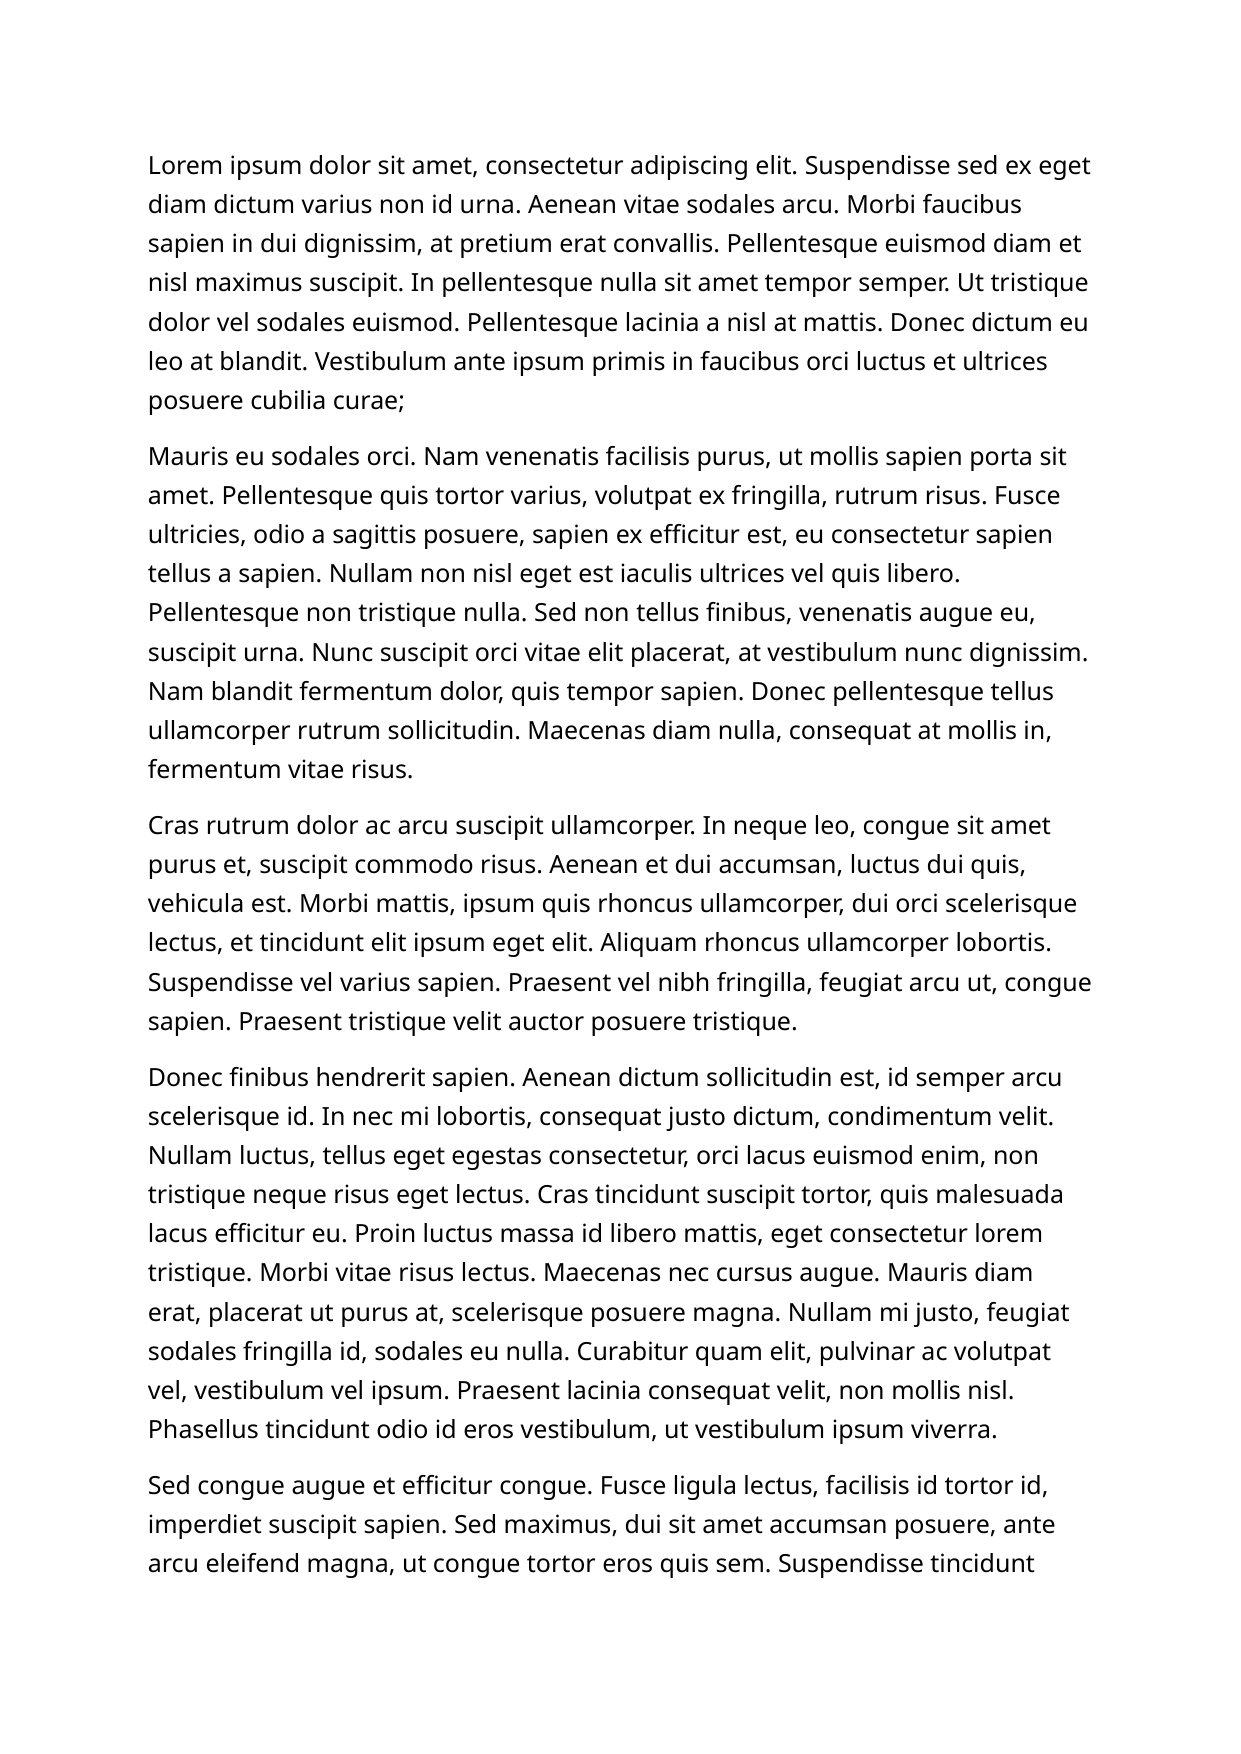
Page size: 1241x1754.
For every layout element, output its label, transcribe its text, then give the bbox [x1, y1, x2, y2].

text Cras rutrum dolor ac arcu suscipit ullamcorper. In neque leo, congue sit amet purus et, suscipit commodo risus. Aenean et dui accumsan, luctus dui quis, vehicula est. Morbi mattis, ipsum quis rhoncus ullamcorper, dui orci scelerisque lectus, et tincidunt elit ipsum eget elit. Aliquam rhoncus ullamcorper lobortis. Suspendisse vel varius sapien. Praesent vel nibh fringilla, feugiat arcu ut, congue sapien. Praesent tristique velit auctor posuere tristique. [148, 808, 1093, 1037]
text Lorem ipsum dolor sit amet, consectetur adipiscing elit. Suspendisse sed ex eget diam dictum varius non id urna. Aenean vitae sodales arcu. Morbi faucibus sapien in dui dignissim, at pretium erat convallis. Pellentesque euismod diam et nisl maximus suscipit. In pellentesque nulla sit amet tempor semper. Ut tristique dolor vel sodales euismod. Pellentesque lacinia a nisl at mattis. Donec dictum eu leo at blandit. Vestibulum ante ipsum primis in faucibus orci luctus et ultrices posuere cubilia curae; [148, 148, 1093, 417]
text Donec finibus hendrerit sapien. Aenean dictum sollicitudin est, id semper arcu scelerisque id. In nec mi lobortis, consequat justo dictum, condimentum velit. Nullam luctus, tellus eget egestas consectetur, orci lacus euismod enim, non tristique neque risus eget lectus. Cras tincidunt suscipit tortor, quis malesuada lacus efficitur eu. Proin luctus massa id libero mattis, eget consectetur lorem tristique. Morbi vitae risus lectus. Maecenas nec cursus augue. Mauris diam erat, placerat ut purus at, scelerisque posuere magna. Nullam mi justo, feugiat sodales fringilla id, sodales eu nulla. Curabitur quam elit, pulvinar ac volutpat vel, vestibulum vel ipsum. Praesent lacinia consequat velit, non mollis nisl. Phasellus tincidunt odio id eros vestibulum, ut vestibulum ipsum viverra. [148, 1059, 1093, 1446]
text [148, 1468, 1093, 1580]
text Mauris eu sodales orci. Nam venenatis facilisis purus, ut mollis sapien porta sit amet. Pellentesque quis tortor varius, volutpat ex fringilla, rutrum risus. Fusce ultricies, odio a sagittis posuere, sapien ex efficitur est, eu consectetur sapien tellus a sapien. Nullam non nisl eget est iaculis ultrices vel quis libero. Pellentesque non tristique nulla. Sed non tellus finibus, venenatis augue eu, suscipit urna. Nunc suscipit orci vitae elit placerat, at vestibulum nunc dignissim. Nam blandit fermentum dolor, quis tempor sapien. Donec pellentesque tellus ullamcorper rutrum sollicitudin. Maecenas diam nulla, consequat at mollis in, fermentum vitae risus. [148, 438, 1093, 786]
